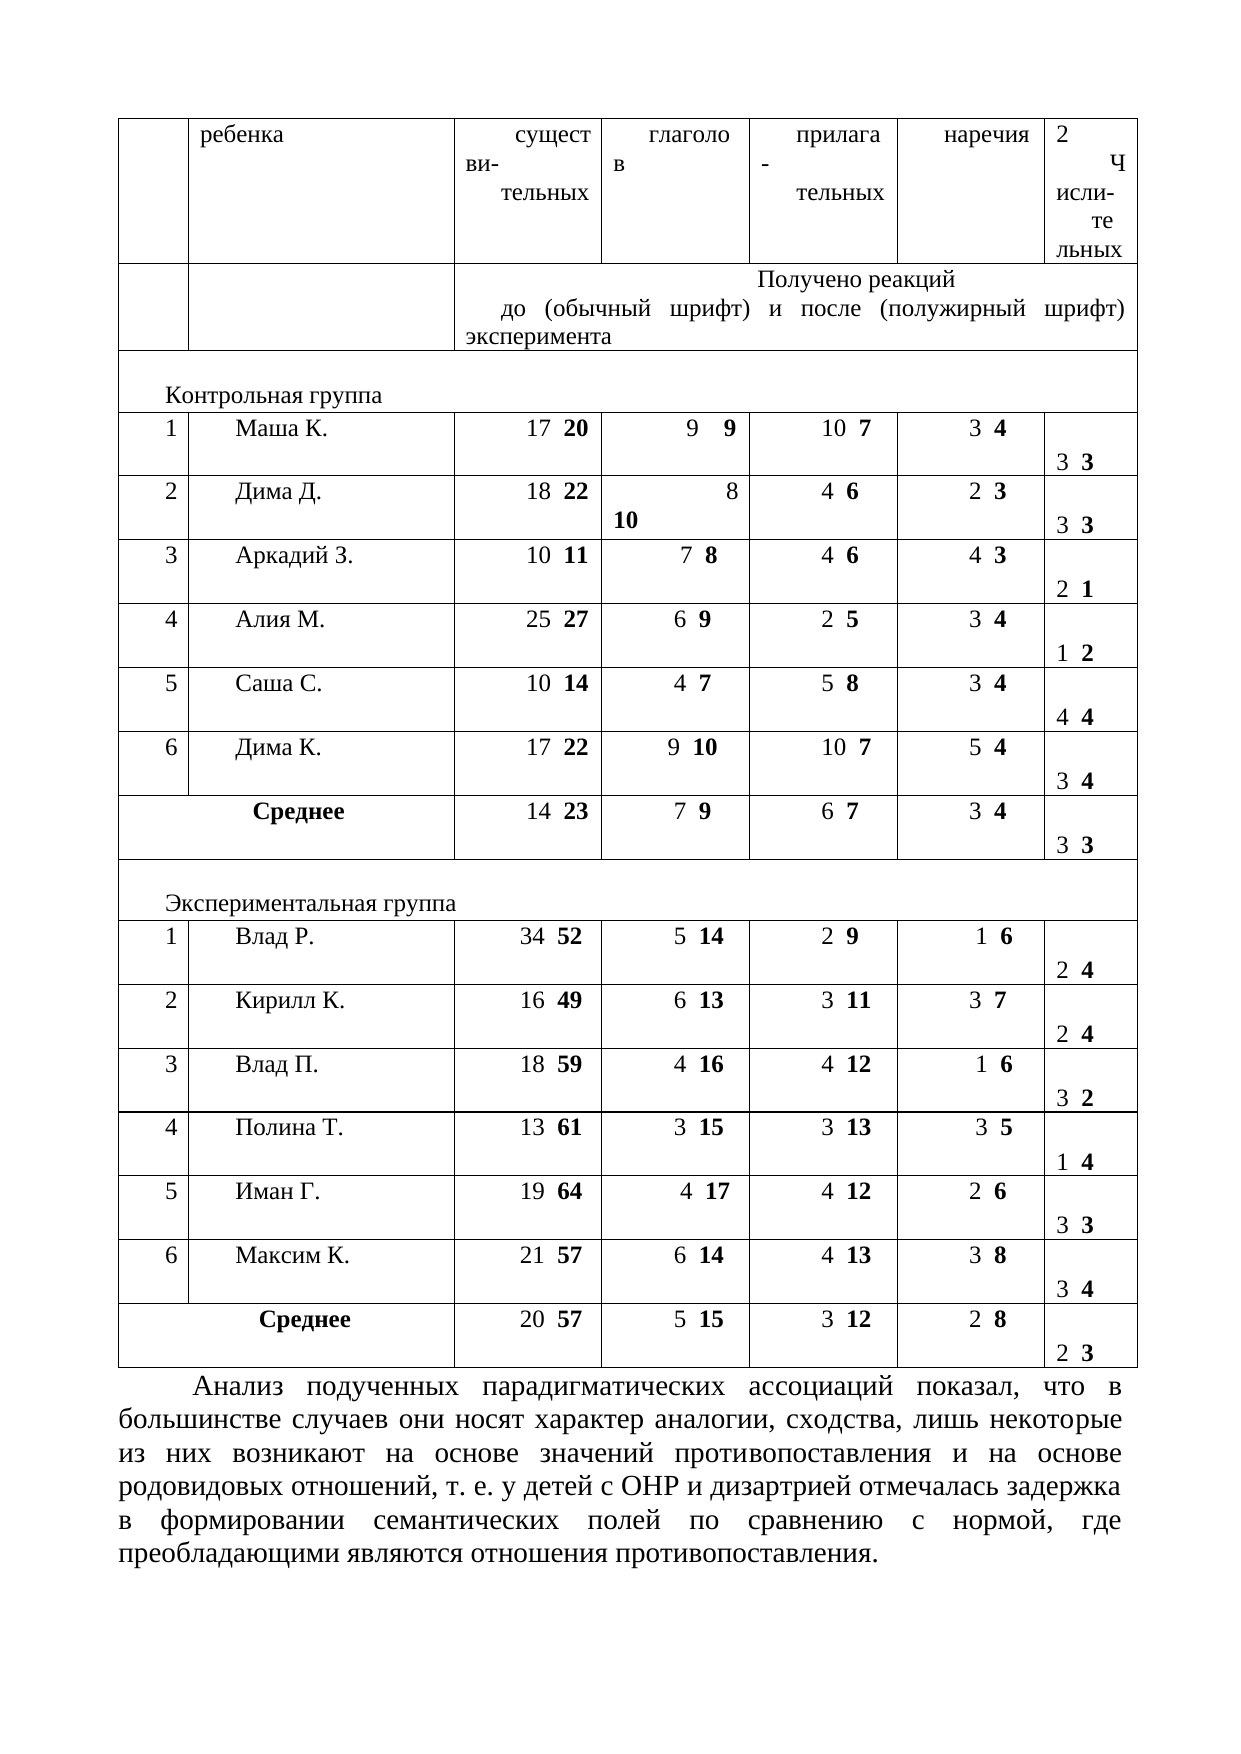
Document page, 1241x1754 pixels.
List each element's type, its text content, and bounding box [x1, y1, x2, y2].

table_cell 3 7 [898, 985, 1044, 1048]
table_cell 13 61 [455, 1113, 601, 1175]
table_cell 3 3 [1045, 413, 1137, 475]
table_cell 1 6 [898, 1049, 1044, 1111]
table_cell 5 15 [602, 1304, 749, 1367]
table_cell 6 14 [602, 1240, 749, 1303]
table_cell 8 глаголов [602, 119, 749, 263]
table_cell Дима К. [189, 732, 454, 795]
table_cell 7 8 [602, 540, 749, 603]
table_cell 3 13 [750, 1113, 897, 1175]
table_cell Среднее [119, 1304, 454, 1367]
table_cell Дима Д. [189, 476, 454, 539]
table_cell 20 57 [455, 1304, 601, 1367]
table_cell Максим К. [189, 1240, 454, 1303]
table_cell 3 4 [898, 413, 1044, 475]
table_cell 4 17 [602, 1176, 749, 1239]
table_cell Полина Т. [189, 1113, 454, 1175]
table_cell 19 64 [455, 1176, 601, 1239]
table_cell Кирилл К. [189, 985, 454, 1048]
table_cell 4 [119, 604, 188, 667]
table_cell 3 3 [1045, 476, 1137, 539]
table_cell 4 6 [750, 476, 897, 539]
table_cell 17 20 [455, 413, 601, 475]
table_cell 9 10 [602, 732, 749, 795]
table_cell 4 6 [750, 540, 897, 603]
table_cell 3 3 [1045, 796, 1137, 858]
table_cell 1 6 [898, 921, 1044, 984]
table_cell 3 4 [898, 668, 1044, 731]
table_cell 3 4 [898, 604, 1044, 667]
table_cell 8 10 [602, 476, 749, 539]
table_cell 9 9 [602, 413, 749, 475]
table_cell 3 [119, 540, 188, 603]
table_cell 6 [119, 732, 188, 795]
table_cell 25 27 [455, 604, 601, 667]
table_cell 34 52 [455, 921, 601, 984]
table_cell 1 [119, 413, 188, 475]
table_cell 4 13 [750, 1240, 897, 1303]
table_cell 5 4 [898, 732, 1044, 795]
table_cell 10 7 [750, 413, 897, 475]
table_cell 4 3 [898, 540, 1044, 603]
table_cell 8 прилага- тельных [750, 119, 897, 263]
table_cell 18 59 [455, 1049, 601, 1111]
table_cell Получено реакций до (обычный шрифт) и после (полужирный шрифт) эксперимента [455, 264, 1137, 350]
table_cell 4 наречия [898, 119, 1044, 263]
table_cell 2 9 [750, 921, 897, 984]
table_cell 4 16 [602, 1049, 749, 1111]
table_cell 5 [119, 668, 188, 731]
table_cell 3 5 [898, 1113, 1044, 1175]
table_cell 3 3 [1045, 1176, 1137, 1239]
table_cell [119, 264, 188, 350]
table_cell 2 4 [1045, 985, 1137, 1048]
table_cell 6 [119, 1240, 188, 1303]
table_cell 3 4 [1045, 732, 1137, 795]
table_cell 5 14 [602, 921, 749, 984]
table_cell 3 8 [898, 1240, 1044, 1303]
table_cell 5 8 [750, 668, 897, 731]
table_cell 3 11 [750, 985, 897, 1048]
table_cell Саша С. [189, 668, 454, 731]
table_cell 16 49 [455, 985, 601, 1048]
table_cell Влад Р. [189, 921, 454, 984]
table_cell 2 5 [750, 604, 897, 667]
table_cell 3 15 [602, 1113, 749, 1175]
table_cell 2 6 [898, 1176, 1044, 1239]
table_cell 3 4 [1045, 1240, 1137, 1303]
table_cell [189, 264, 454, 350]
table_cell 4 7 [602, 668, 749, 731]
table_cell Контрольная группа [119, 351, 1137, 412]
table_cell 5 [119, 1176, 188, 1239]
table_cell 1 [119, 921, 188, 984]
table_cell 1 2 [1045, 604, 1137, 667]
table_cell Алия М. [189, 604, 454, 667]
table_cell 7 9 [602, 796, 749, 858]
text Анализ подученных парадигматических ассоциаций показал, что в большинстве случаев они носят характер аналогии, сходства, лишь некоторые из них возникают на основе значений противопоставления и на основе родовидовых отношений, т. е. у детей с ОНР и дизартрией отмечалась задержка в формировании семантических полей по сравнению с нормой, где преобладающими являются отношения противопоставления. [118, 1368, 1122, 1569]
table_cell 2 Числи- тельных [1045, 119, 1137, 263]
table_cell 6 7 [750, 796, 897, 858]
table_cell 2 8 [898, 1304, 1044, 1367]
table_cell 6 9 [602, 604, 749, 667]
table_cell 10 11 [455, 540, 601, 603]
table_cell 10 7 [750, 732, 897, 795]
table_cell 10 14 [455, 668, 601, 731]
table_cell 4 [119, 1113, 188, 1175]
table_cell Маша К. [189, 413, 454, 475]
table_cell 1 4 [1045, 1113, 1137, 1175]
table_cell 3 12 [750, 1304, 897, 1367]
table_cell 3 4 [898, 796, 1044, 858]
table_cell 17 22 [455, 732, 601, 795]
table_cell 18 22 [455, 476, 601, 539]
table_cell 2 3 [898, 476, 1044, 539]
table_cell Аркадий З. [189, 540, 454, 603]
table_cell 2 [119, 476, 188, 539]
table_cell 2 1 [1045, 540, 1137, 603]
table_cell 2 4 [1045, 921, 1137, 984]
table_cell Экспериментальная группа [119, 860, 1137, 920]
table_cell 3 [119, 1049, 188, 1111]
table_cell 2 [119, 985, 188, 1048]
table_cell 2 3 [1045, 1304, 1137, 1367]
table_cell 14 23 [455, 796, 601, 858]
table_cell 21 57 [455, 1240, 601, 1303]
table_cell 4 12 [750, 1049, 897, 1111]
table_cell 8 существи- тельных [455, 119, 601, 263]
table_cell 4 4 [1045, 668, 1137, 731]
table_cell Влад П. [189, 1049, 454, 1111]
table_cell Иман Г. [189, 1176, 454, 1239]
table_cell Среднее [119, 796, 454, 858]
table_cell 3 2 [1045, 1049, 1137, 1111]
table_cell 4 12 [750, 1176, 897, 1239]
table_cell 6 13 [602, 985, 749, 1048]
